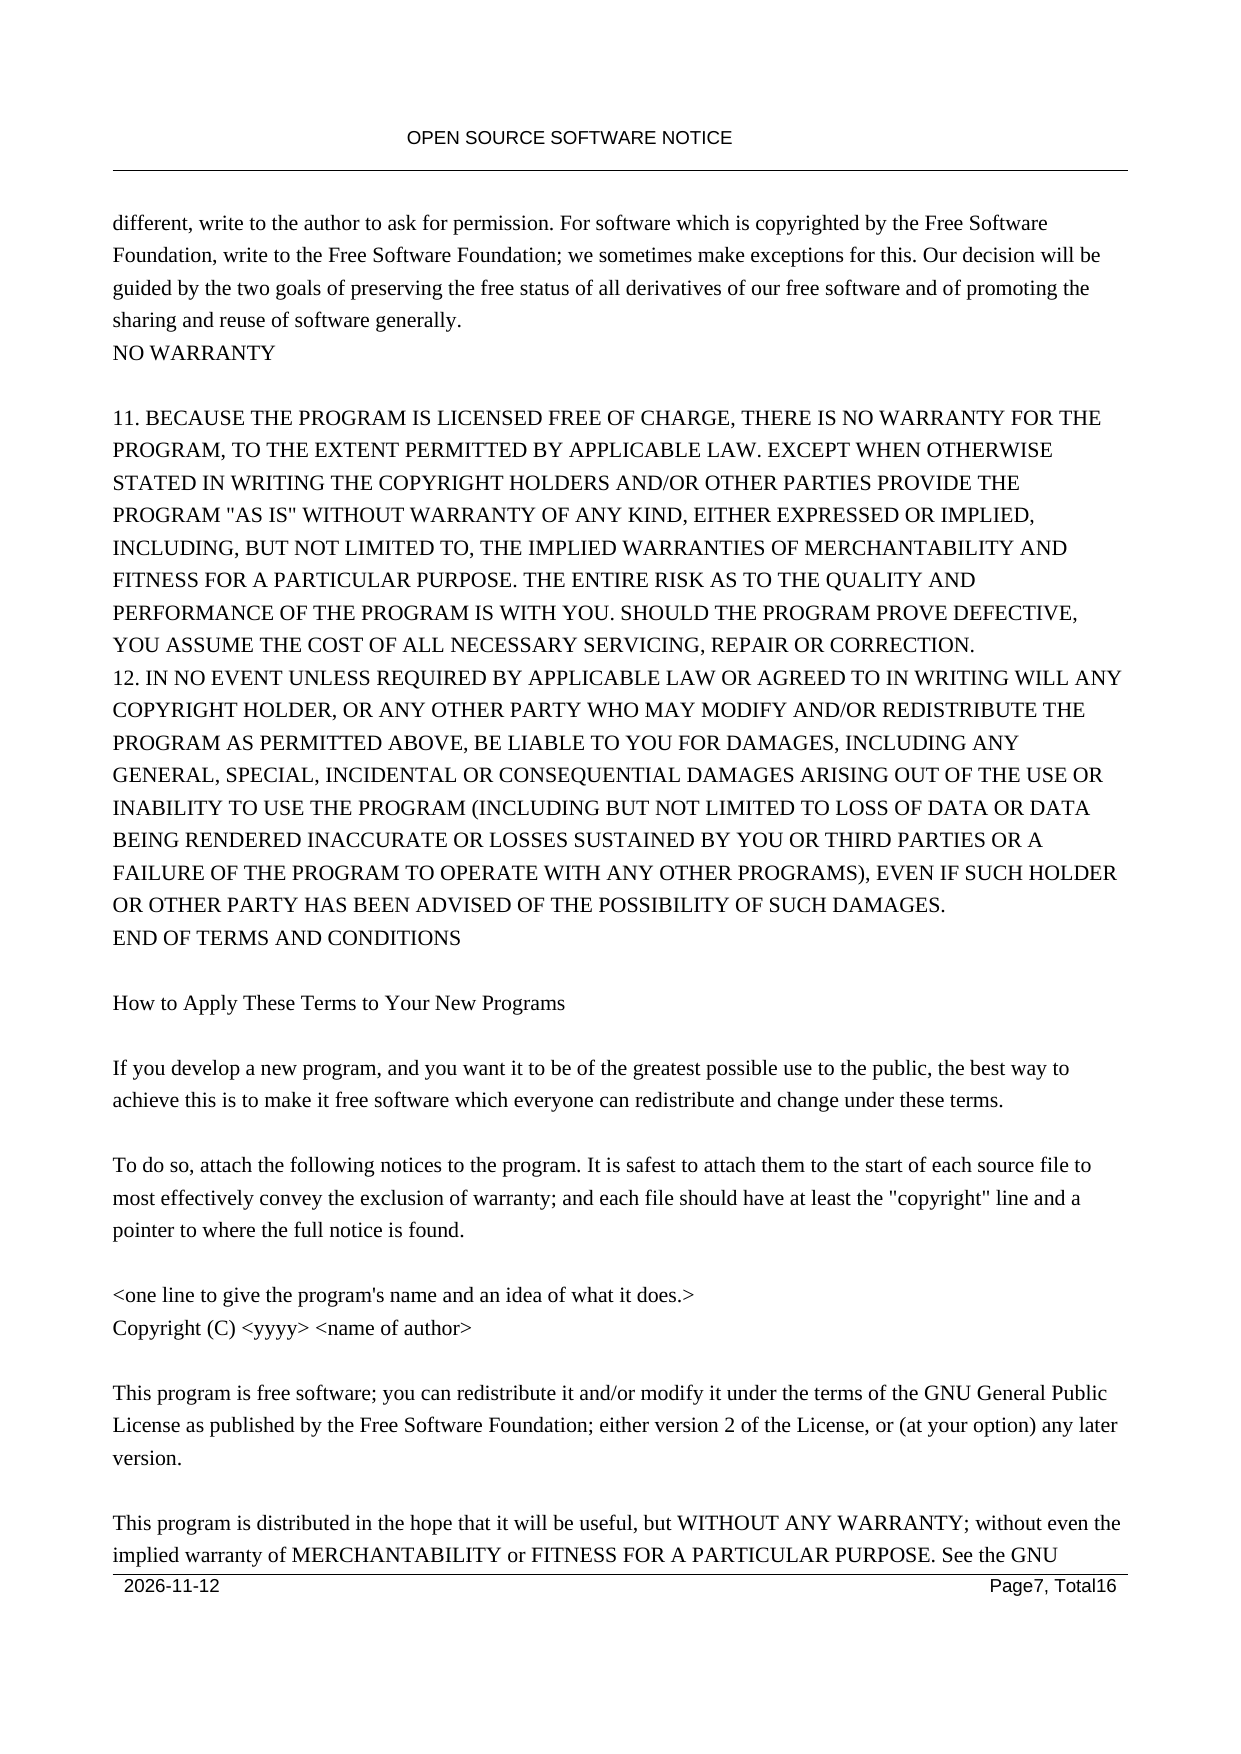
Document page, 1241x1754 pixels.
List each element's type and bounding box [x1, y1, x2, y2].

text [112, 206, 1128, 1571]
